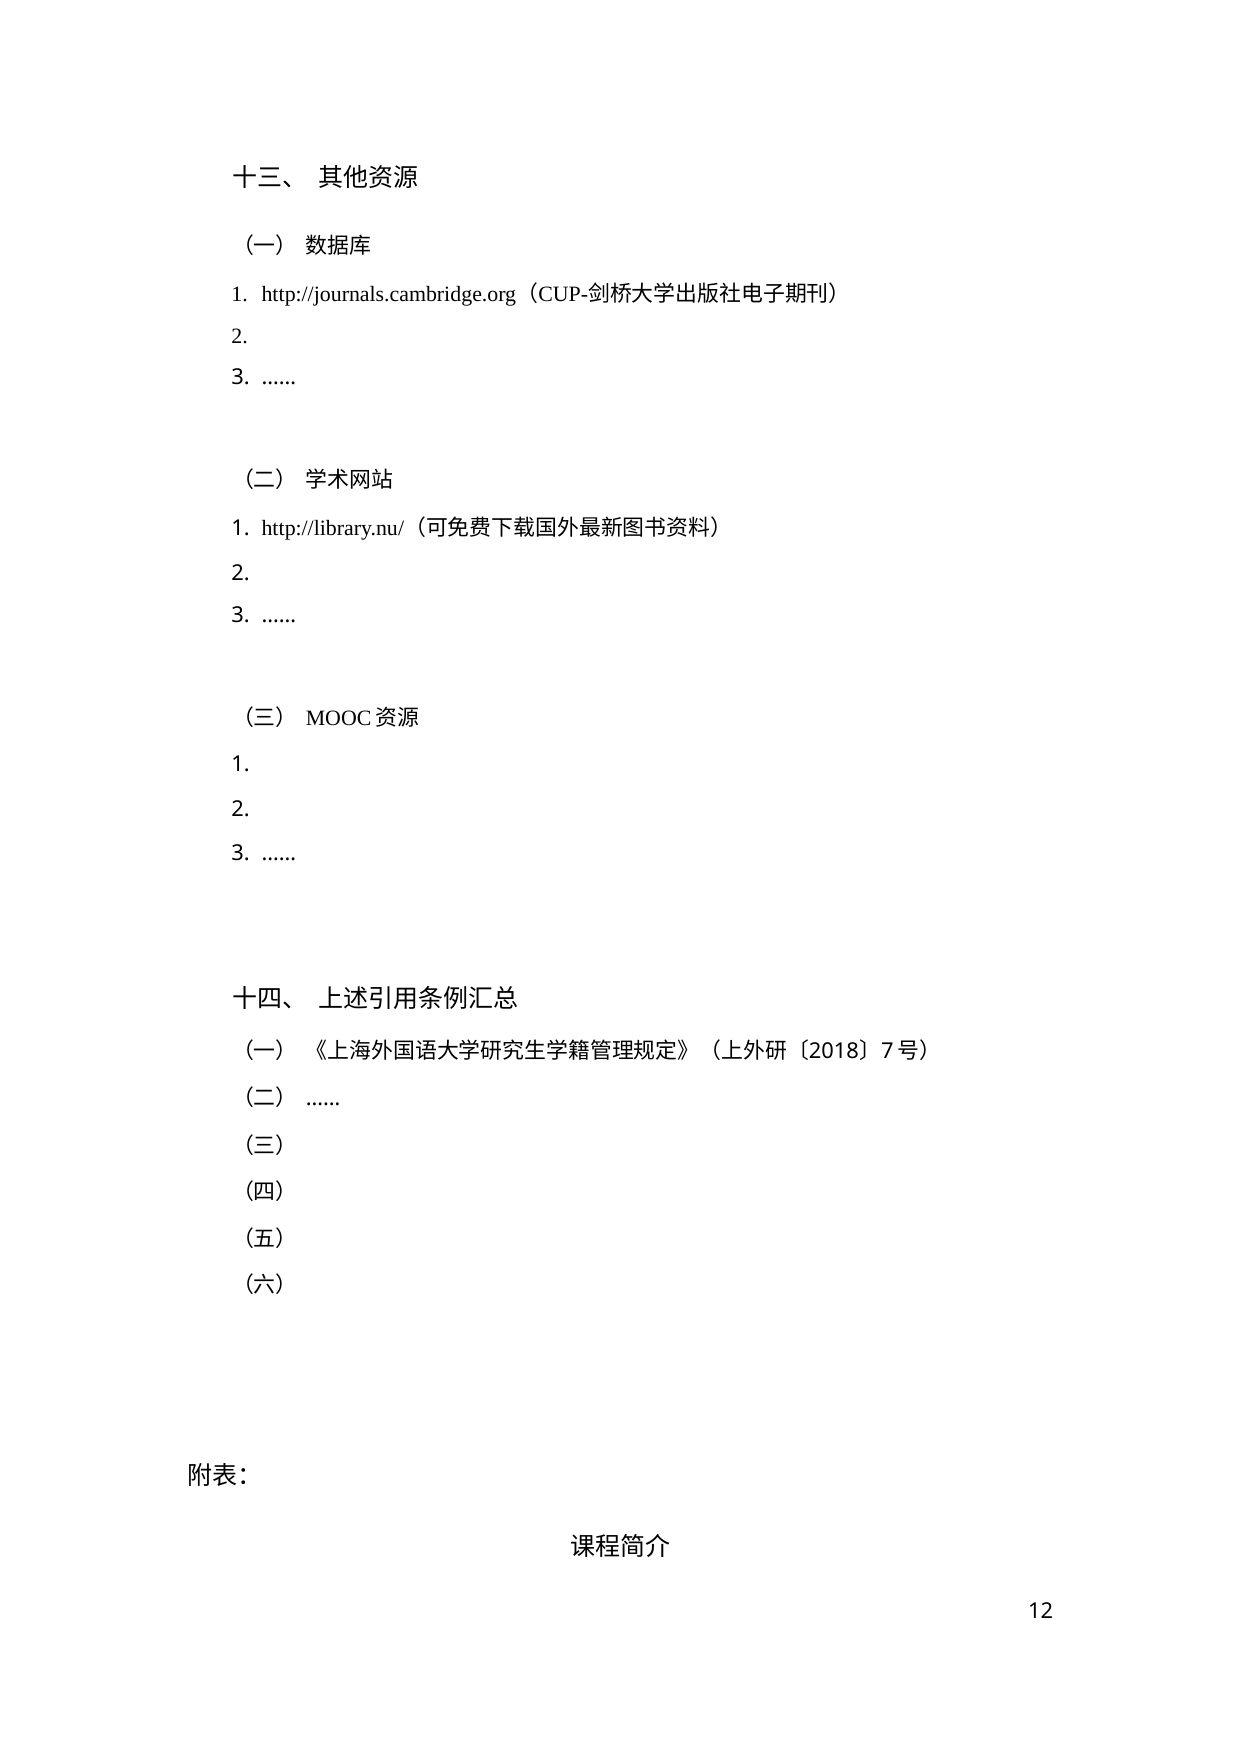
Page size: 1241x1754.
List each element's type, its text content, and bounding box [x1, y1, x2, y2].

list http://journals.cambridge.org（CUP-剑桥大学出版社电子期刊） [231, 276, 1053, 307]
list 《上海外国语大学研究生学籍管理规定》（上外研〔2018〕7号） [232, 1033, 1053, 1064]
list …… [231, 361, 1053, 391]
list …… [231, 837, 1053, 867]
list 上述引用条例汇总 [232, 978, 1053, 1014]
list http://library.nu/（可免费下载国外最新图书资料） [231, 509, 1053, 541]
list 学术网站 [232, 462, 1053, 494]
list 其他资源 [232, 158, 1053, 194]
list 数据库 [232, 228, 1053, 260]
list MOOC资源 [232, 700, 1053, 732]
text 课程简介 [187, 1526, 1053, 1562]
list …… [231, 599, 1053, 629]
list …… [232, 1080, 1053, 1112]
text 附表： [187, 1455, 1053, 1492]
